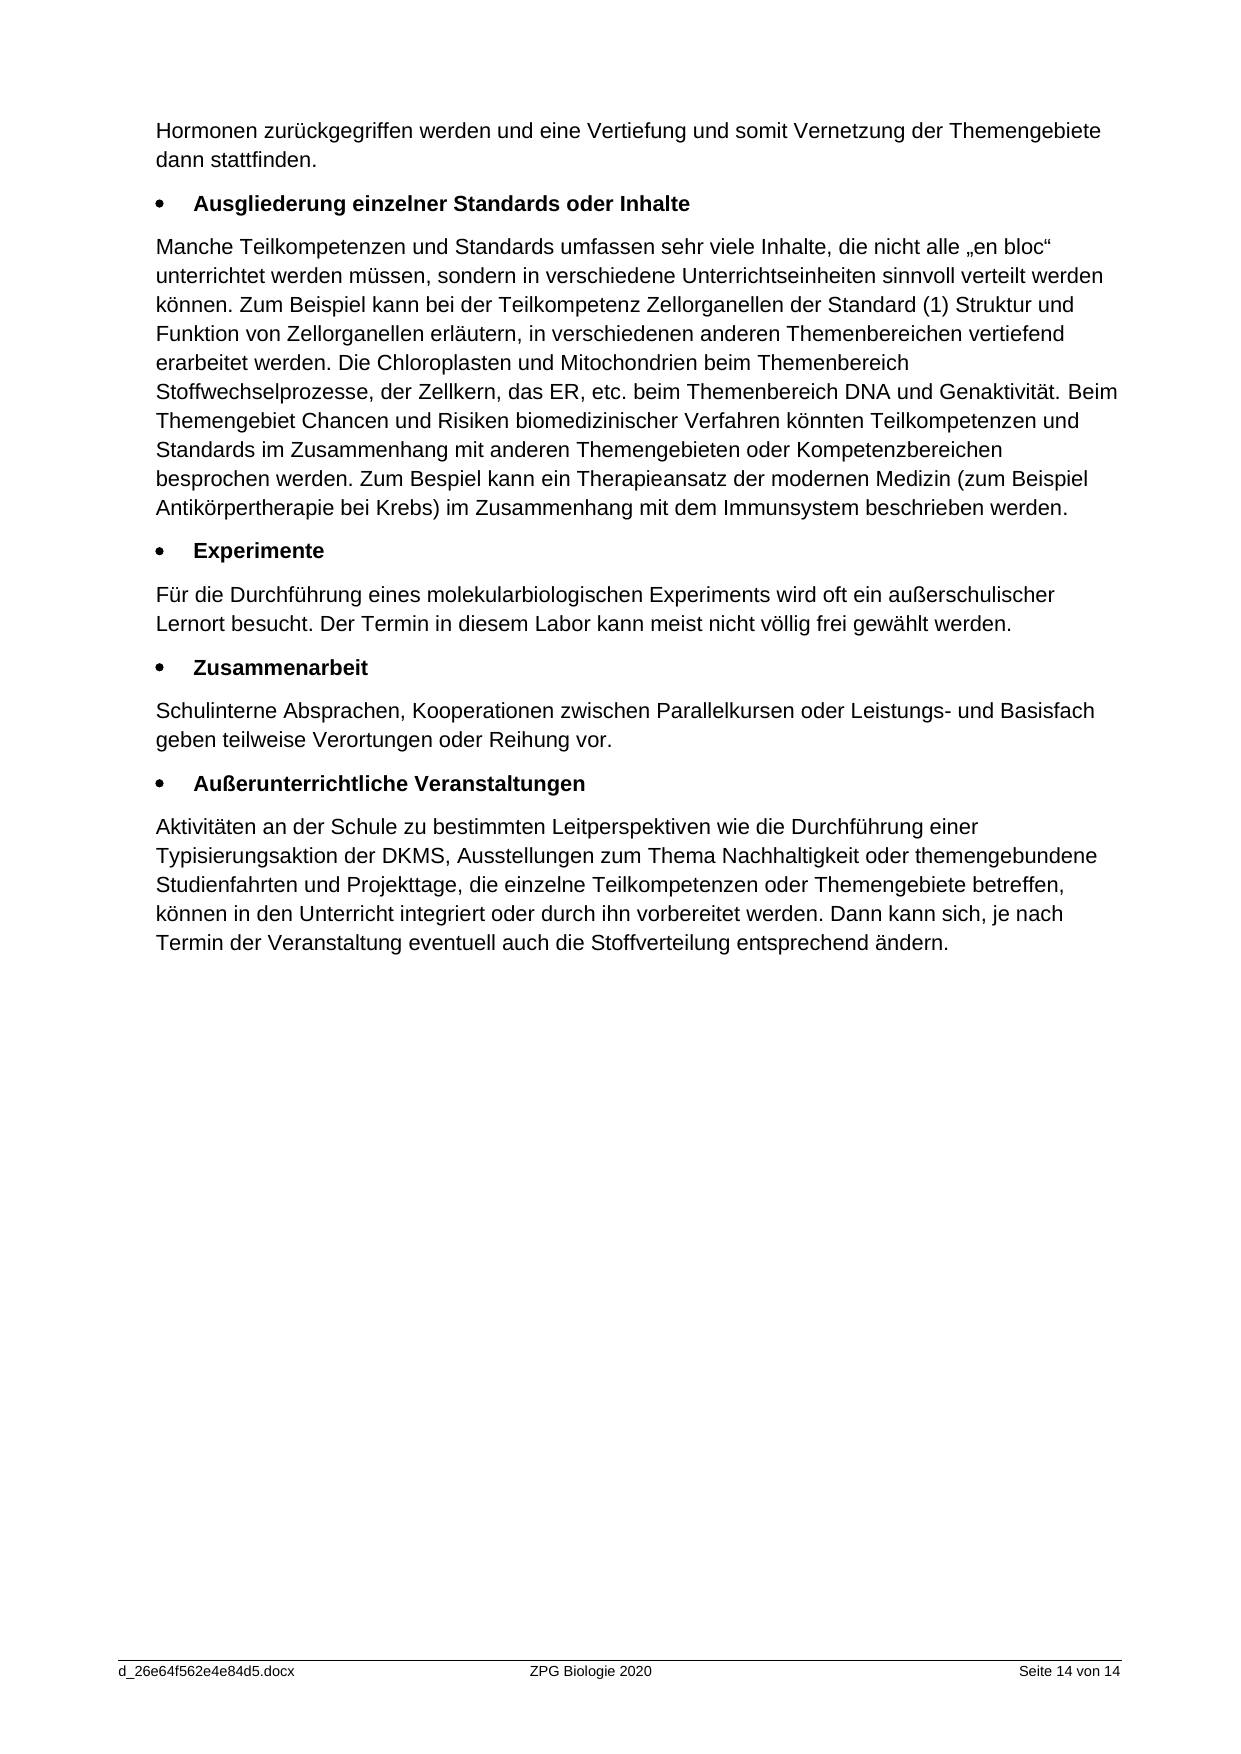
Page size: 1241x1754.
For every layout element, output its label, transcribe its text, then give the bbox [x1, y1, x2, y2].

list Zusammenarbeit [156, 654, 1122, 679]
list Ausgliederung einzelner Standards oder Inhalte [156, 191, 1122, 216]
text Für die Durchführung eines molekularbiologischen Experiments wird oft ein außerschulischer Lernort besucht. Der Termin in diesem Labor kann meist nicht völlig frei gewählt werden. [156, 582, 1122, 636]
list Experimente [156, 538, 1122, 563]
list Außerunterrichtliche Veranstaltungen [156, 770, 1122, 796]
text Manche Teilkompetenzen und Standards umfassen sehr viele Inhalte, die nicht alle „en bloc“ unterrichtet werden müssen, sondern in verschiedene Unterrichtseinheiten sinnvoll verteilt werden können. Zum Beispiel kann bei der Teilkompetenz Zellorganellen der Standard (1) Struktur und Funktion von Zellorganellen erläutern, in verschiedenen anderen Themenbereichen vertiefend erarbeitet werden. Die Chloroplasten und Mitochondrien beim Themenbereich Stoffwechselprozesse, der Zellkern, das ER, etc. beim Themenbereich DNA und Genaktivität. Beim Themengebiet Chancen und Risiken biomedizinischer Verfahren könnten Teilkompetenzen und Standards im Zusammenhang mit anderen Themengebieten oder Kompetenzbereichen besprochen werden. Zum Bespiel kann ein Therapieansatz der modernen Medizin (zum Beispiel Antikörpertherapie bei Krebs) im Zusammenhang mit dem Immunsystem beschrieben werden. [156, 234, 1122, 520]
text Aktivitäten an der Schule zu bestimmten Leitperspektiven wie die Durchführung einer Typisierungsaktion der DKMS, Ausstellungen zum Thema Nachhaltigkeit oder themengebundene Studienfahrten und Projekttage, die einzelne Teilkompetenzen oder Themengebiete betreffen, können in den Unterricht integriert oder durch ihn vorbereitet werden. Dann kann sich, je nach Termin der Veranstaltung eventuell auch die Stoffverteilung entsprechend ändern. [156, 814, 1122, 955]
text Schulinterne Absprachen, Kooperationen zwischen Parallelkursen oder Leistungs- und Basisfach geben teilweise Verortungen oder Reihung vor. [156, 698, 1122, 752]
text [156, 118, 1122, 172]
